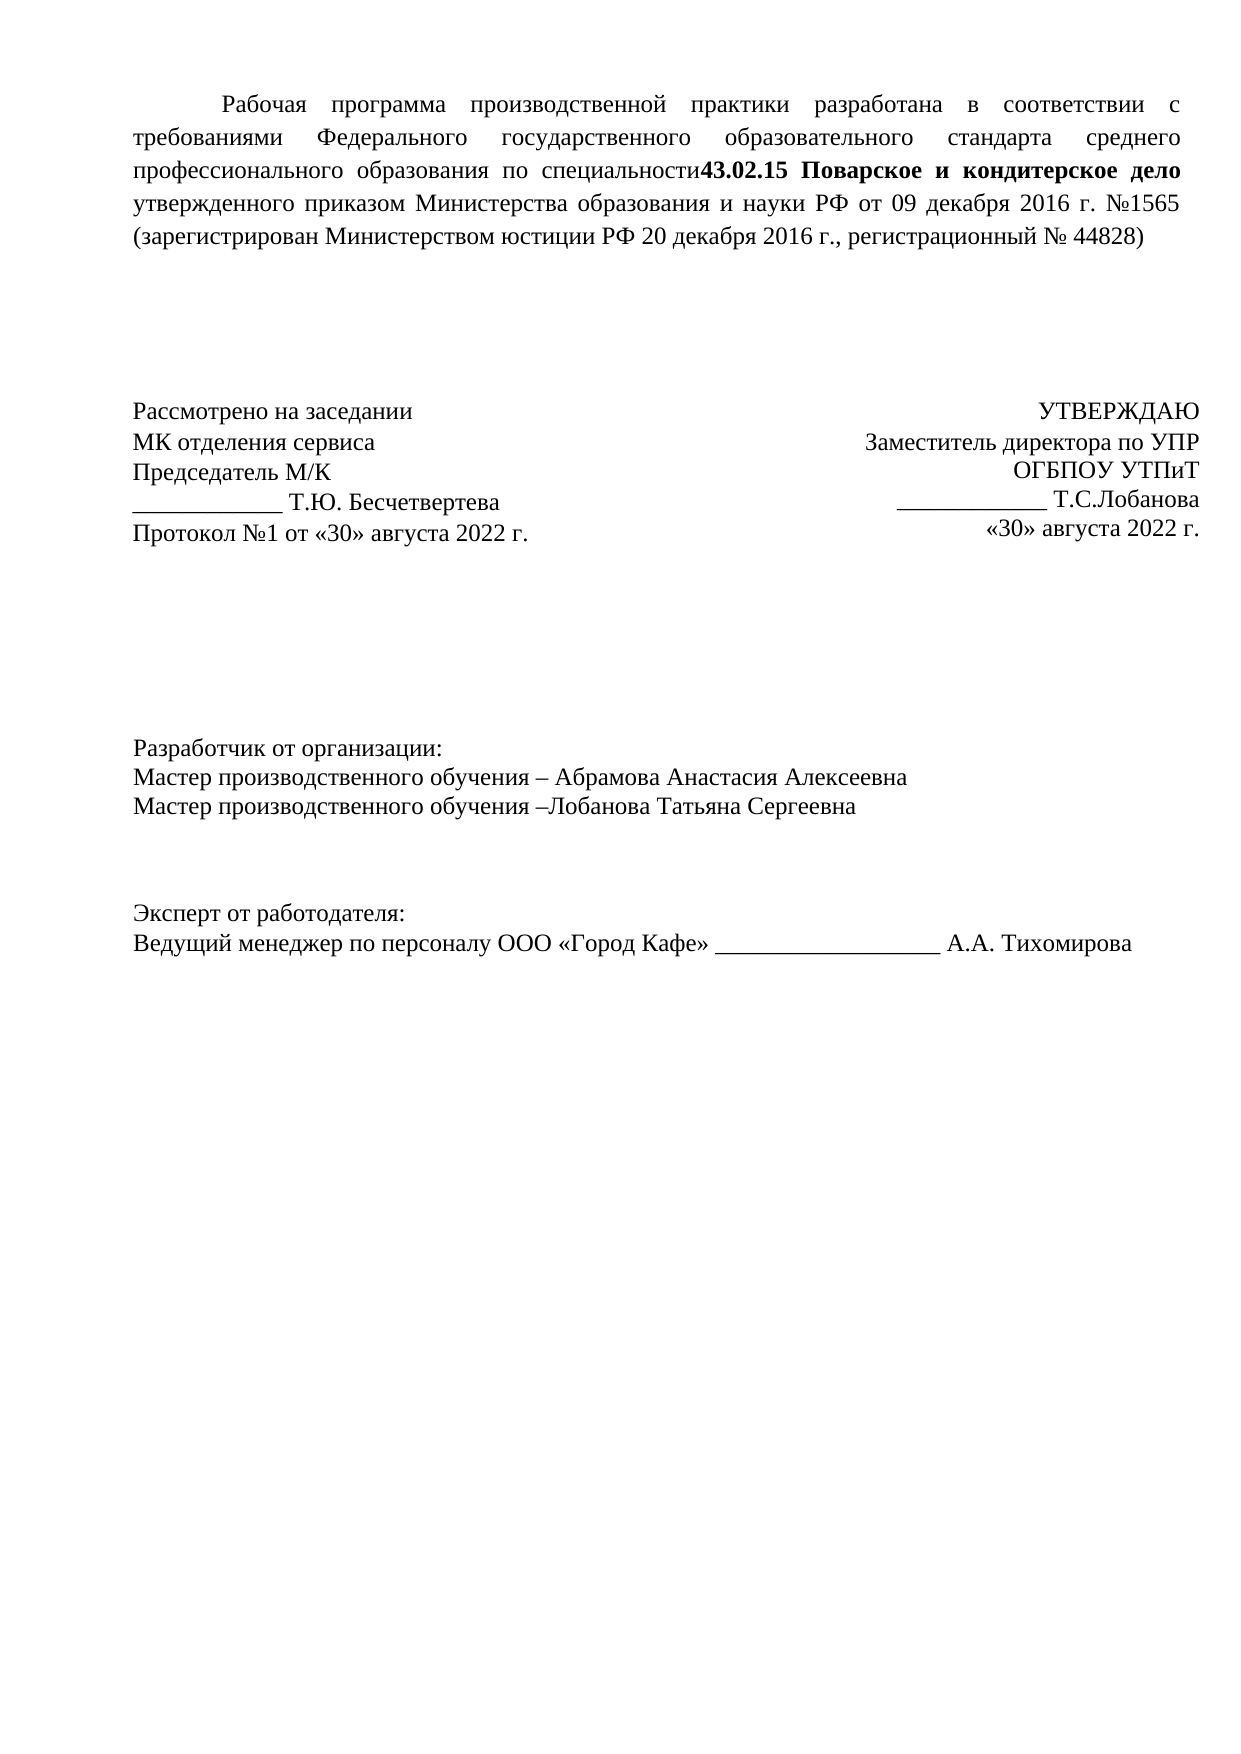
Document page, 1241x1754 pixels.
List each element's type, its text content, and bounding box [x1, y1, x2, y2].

text Мастер производственного обучения – Абрамова Анастасия Алексеевна [133, 762, 916, 791]
table_header Рассмотрено на заседании МК отделения сервиса Председатель М/К ____________ Т.Ю. Бесчетвертева Протокол №1 от «30» августа 2022 г. [108, 396, 624, 560]
text Ведущий менеджер по персоналу ООО «Город Кафе» __________________ А.А. Тихомирова [133, 928, 1181, 957]
text Эксперт от работодателя: [133, 898, 1181, 927]
table_header УТВЕРЖДАЮ Заместитель директора по УПР ОГБПОУ УТПиТ ____________ Т.С.Лобанова «30» августа 2022 г. [624, 396, 1211, 560]
text Рабочая программа производственной практики разработана в соответствии с требованиями Федерального государственного образовательного стандарта среднего профессионального образования по специальности43.02.15 Поварское и кондитерское дело утвержденного приказом Министерства образования и науки РФ от 09 декабря 2016 г. №1565 (зарегистрирован Министерством юстиции РФ 20 декабря 2016 г., регистрационный № 44828) [133, 89, 1181, 249]
text Разработчик от организации: [133, 733, 1181, 762]
text Мастер производственного обучения –Лобанова Татьяна Сергеевна [133, 791, 945, 820]
